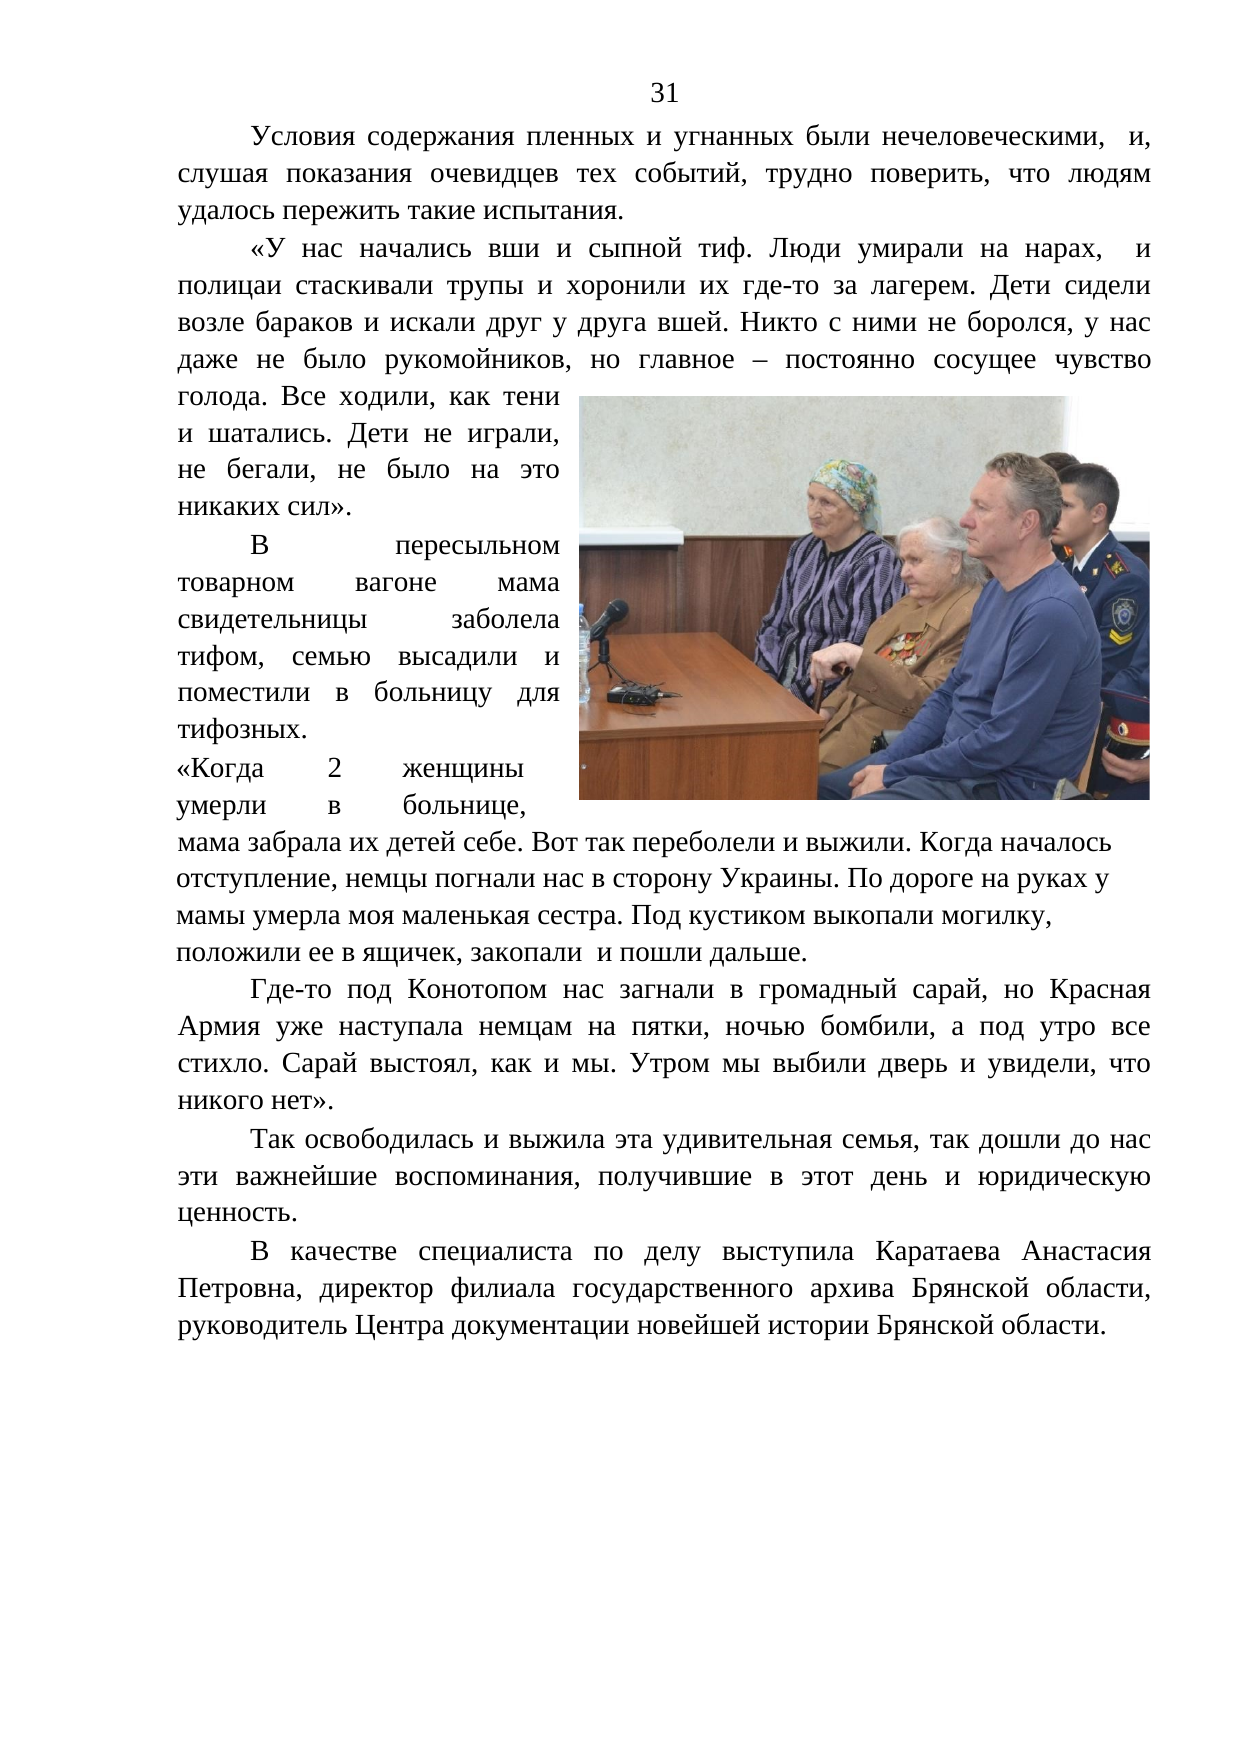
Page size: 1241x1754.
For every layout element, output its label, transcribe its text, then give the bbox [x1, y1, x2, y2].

text Так освободилась и выжила эта удивительная семья, так дошли до нас эти важнейшие воспоминания, получившие в этот день и юридическую ценность. [177, 1121, 1152, 1228]
text «У нас начались вши и сыпной тиф. Люди умирали на нарах, и полицаи стаскивали трупы и хоронили их где-то за лагерем. Дети сидели возле бараков и искали друг у друга вшей. Никто с ними не боролся, у нас даже не было рукомойников, но главное – постоянно сосущее чувство голода. Все ходили, как тени и шатались. Дети не играли, не бегали, не было на это никаких сил». [177, 230, 1152, 522]
picture [579, 396, 1150, 800]
text В качестве специалиста по делу выступила Каратаева Анастасия Петровна, директор филиала государственного архива Брянской области, руководитель Центра документации новейшей истории Брянской области. [177, 1233, 1152, 1340]
text Условия содержания пленных и угнанных были нечеловеческими, и, слушая показания очевидцев тех событий, трудно поверить, что людям удалось пережить такие испытания. [177, 118, 1152, 225]
text Где-то под Конотопом нас загнали в громадный сарай, но Красная Армия уже наступала немцам на пятки, ночью бомбили, а под утро все стихло. Сарай выстоял, как и мы. Утром мы выбили дверь и увидели, что никого нет». [177, 972, 1152, 1116]
text В пересыльном товарном вагоне мама свидетельницы заболела тифом, семью высадили и поместили в больницу для тифозных. [177, 527, 579, 745]
text «Когда 2 женщины умерли в больнице, мама забрала их детей себе. Вот так переболели и выжили. Когда началось отступление, немцы погнали нас в сторону Украины. По дороге на руках у мамы умерла моя маленькая сестра. Под кустиком выкопали могилку, положили ее в ящичек, закопали и пошли дальше. [176, 750, 1151, 968]
